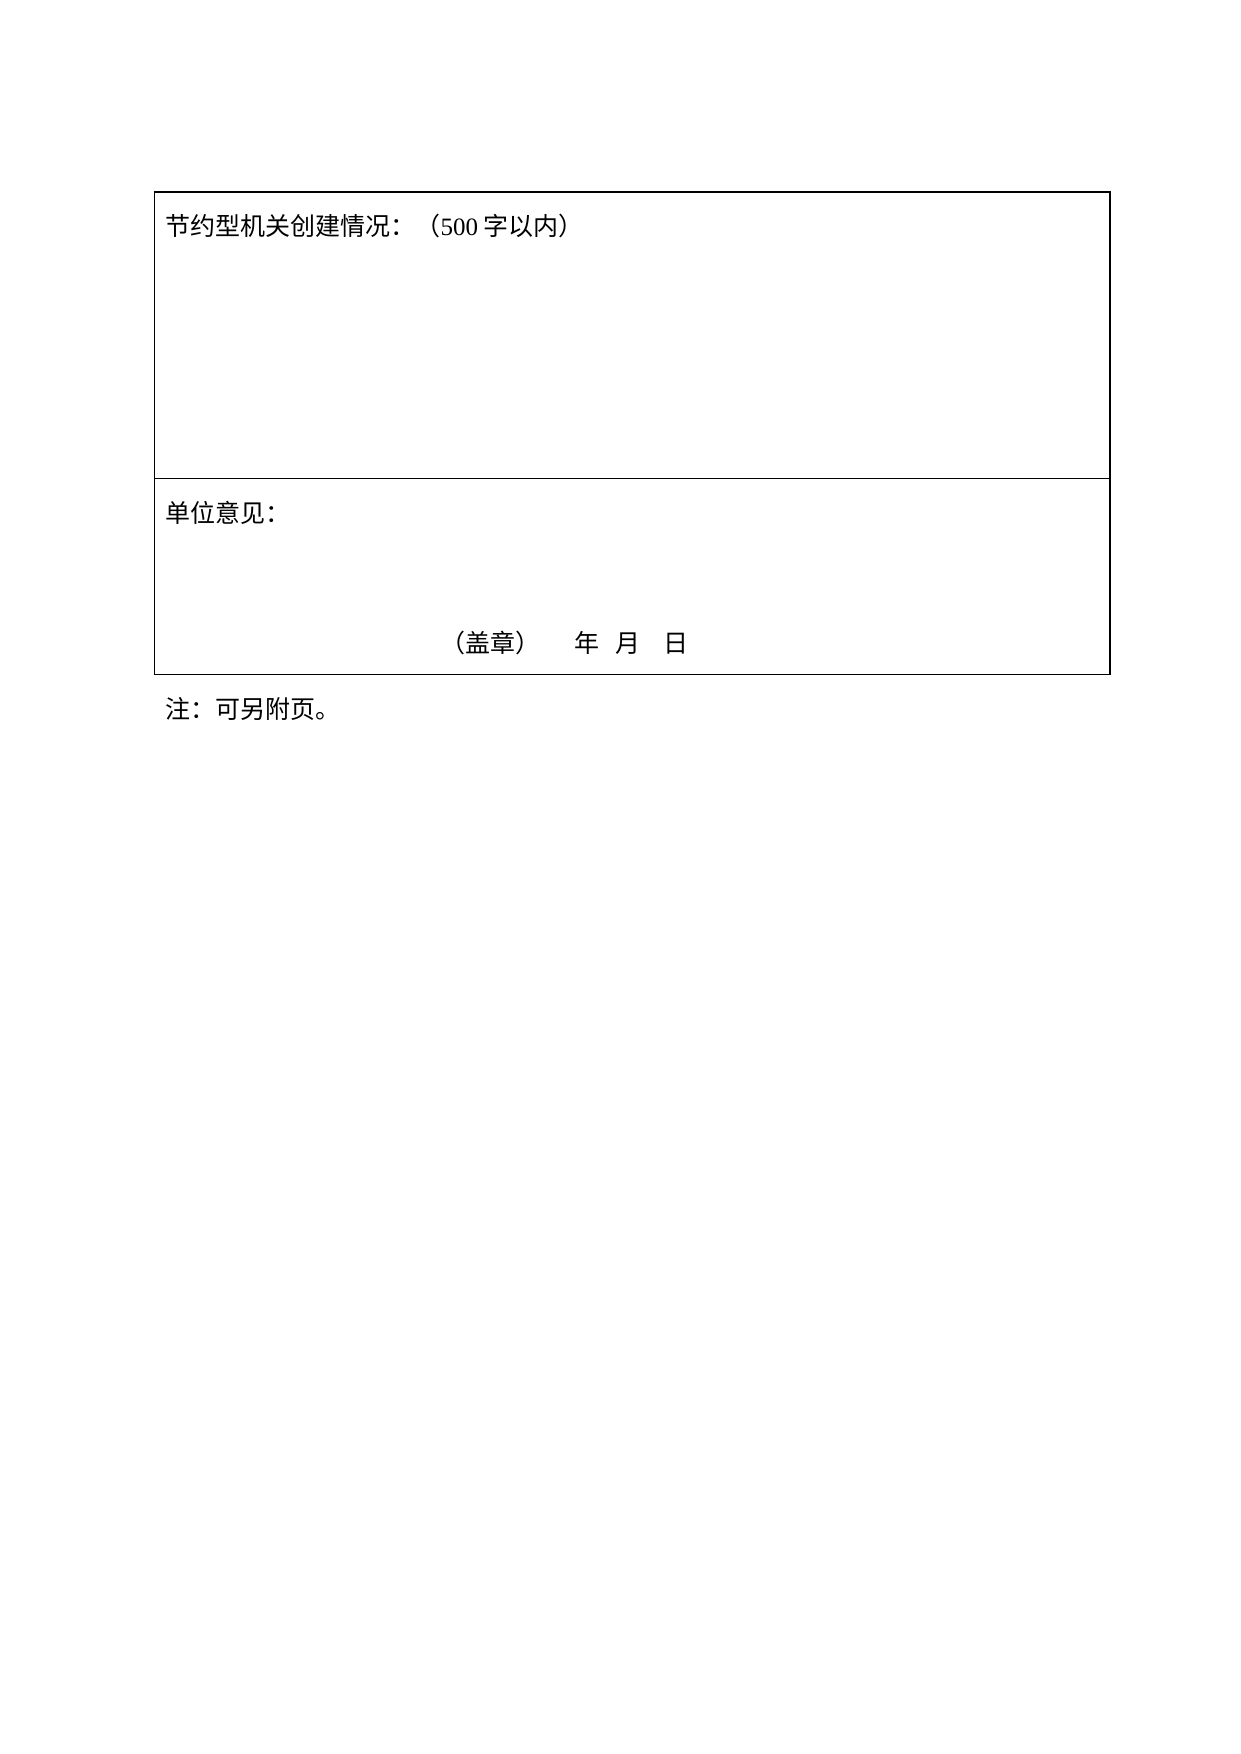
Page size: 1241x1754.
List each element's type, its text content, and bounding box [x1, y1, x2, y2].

table_cell 单位意见： （盖章） 年 月 日 [155, 479, 1109, 674]
text 注：可另附页。 [165, 675, 1110, 740]
table_cell 节约型机关创建情况：（500字以内） [155, 193, 1109, 478]
